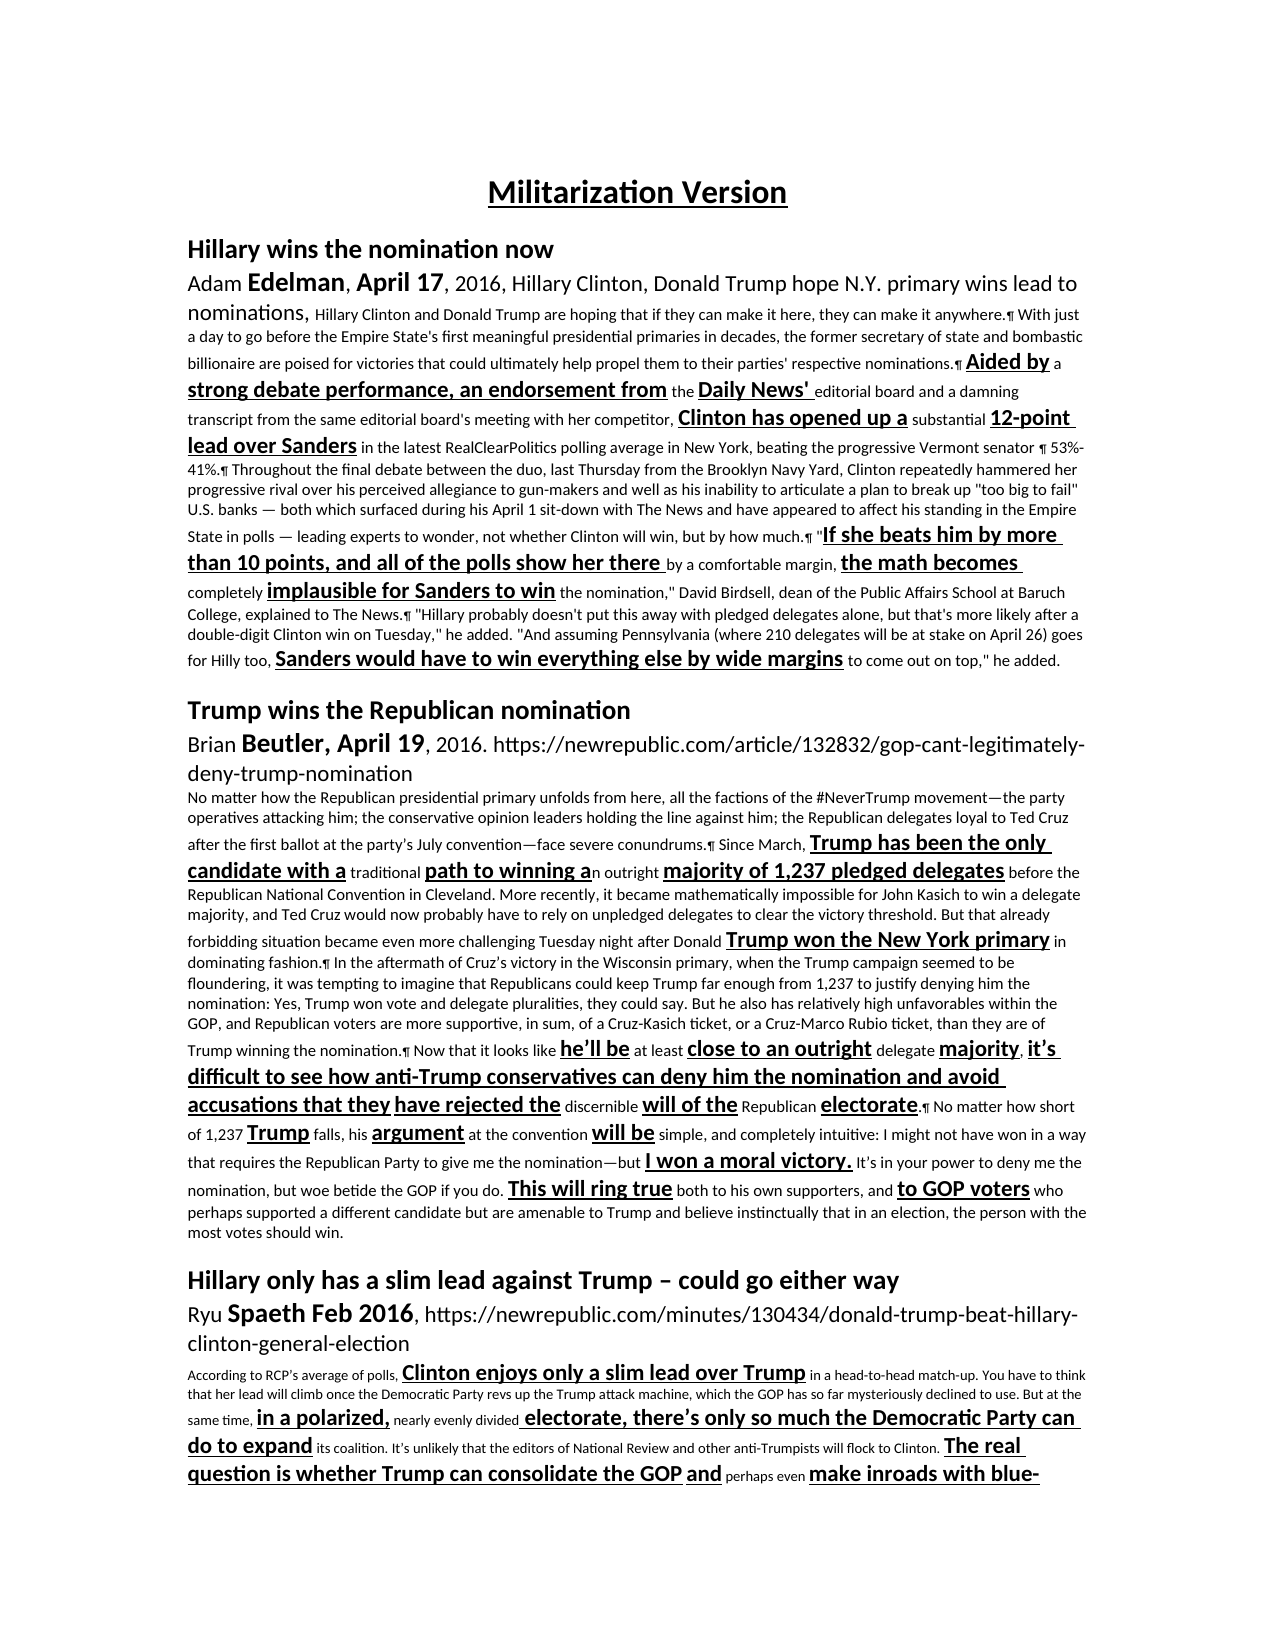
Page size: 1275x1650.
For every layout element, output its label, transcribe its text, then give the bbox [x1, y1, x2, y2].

text No matter how the Republican presidential primary unfolds from here, all the factions of the #NeverTrump movement—the party operatives attacking him; the conservative opinion leaders holding the line against him; the Republican delegates loyal to Ted Cruz after the first ballot at the party’s July convention—face severe conundrums.¶ Since March, Trump has been the only candidate with a traditional path to winning an outright majority of 1,237 pledged delegates before the Republican National Convention in Cleveland. More recently, it became mathematically impossible for John Kasich to win a delegate majority, and Ted Cruz would now probably have to rely on unpledged delegates to clear the victory threshold. But that already forbidding situation became even more challenging Tuesday night after Donald Trump won the New York primary in dominating fashion.¶ In the aftermath of Cruz’s victory in the Wisconsin primary, when the Trump campaign seemed to be floundering, it was tempting to imagine that Republicans could keep Trump far enough from 1,237 to justify denying him the nomination: Yes, Trump won vote and delegate pluralities, they could say. But he also has relatively high unfavorables within the GOP, and Republican voters are more supportive, in sum, of a Cruz-Kasich ticket, or a Cruz-Marco Rubio ticket, than they are of Trump winning the nomination.¶ Now that it looks like he’ll be at least close to an outright delegate majority, it’s difficult to see how anti-Trump conservatives can deny him the nomination and avoid accusations that they have rejected the discernible will of the Republican electorate.¶ No matter how short of 1,237 Trump falls, his argument at the convention will be simple, and completely intuitive: I might not have won in a way that requires the Republican Party to give me the nomination—but I won a moral victory. It’s in your power to deny me the nomination, but woe betide the GOP if you do. This will ring true both to his own supporters, and to GOP voters who perhaps supported a different candidate but are amenable to Trump and believe instinctually that in an election, the person with the most votes should win. [187, 787, 1087, 1243]
subtitle Trump wins the Republican nomination [187, 693, 1087, 726]
subtitle Hillary wins the nomination now [187, 232, 1087, 265]
text Brian Beutler, April 19, 2016. https://newrepublic.com/article/132832/gop-cant-legitimately-deny-trump-nomination [187, 726, 1087, 787]
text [187, 1358, 1087, 1487]
subtitle Militarization Version [187, 171, 1087, 212]
text Ryu Spaeth Feb 2016, https://newrepublic.com/minutes/130434/donald-trump-beat-hillary-clinton-general-election [187, 1297, 1087, 1358]
text Adam Edelman, April 17, 2016, Hillary Clinton, Donald Trump hope N.Y. primary wins lead to nominations, Hillary Clinton and Donald Trump are hoping that if they can make it here, they can make it anywhere.¶ With just a day to go before the Empire State's first meaningful presidential primaries in decades, the former secretary of state and bombastic billionaire are poised for victories that could ultimately help propel them to their parties' respective nominations.¶ Aided by a strong debate performance, an endorsement from the Daily News' editorial board and a damning transcript from the same editorial board's meeting with her competitor, Clinton has opened up a substantial 12-point lead over Sanders in the latest RealClearPolitics polling average in New York, beating the progressive Vermont senator ¶ 53%-41%.¶ Throughout the final debate between the duo, last Thursday from the Brooklyn Navy Yard, Clinton repeatedly hammered her progressive rival over his perceived allegiance to gun-makers and well as his inability to articulate a plan to break up "too big to fail" U.S. banks — both which surfaced during his April 1 sit-down with The News and have appeared to affect his standing in the Empire State in polls — leading experts to wonder, not whether Clinton will win, but by how much.¶ "If she beats him by more than 10 points, and all of the polls show her there by a comfortable margin, the math becomes completely implausible for Sanders to win the nomination," David Birdsell, dean of the Public Affairs School at Baruch College, explained to The News.¶ "Hillary probably doesn't put this away with pledged delegates alone, but that's more likely after a double-digit Clinton win on Tuesday," he added. "And assuming Pennsylvania (where 210 delegates will be at stake on April 26) goes for Hilly too, Sanders would have to win everything else by wide margins to come out on top," he added. [187, 265, 1087, 672]
subtitle Hillary only has a slim lead against Trump – could go either way [187, 1263, 1087, 1297]
